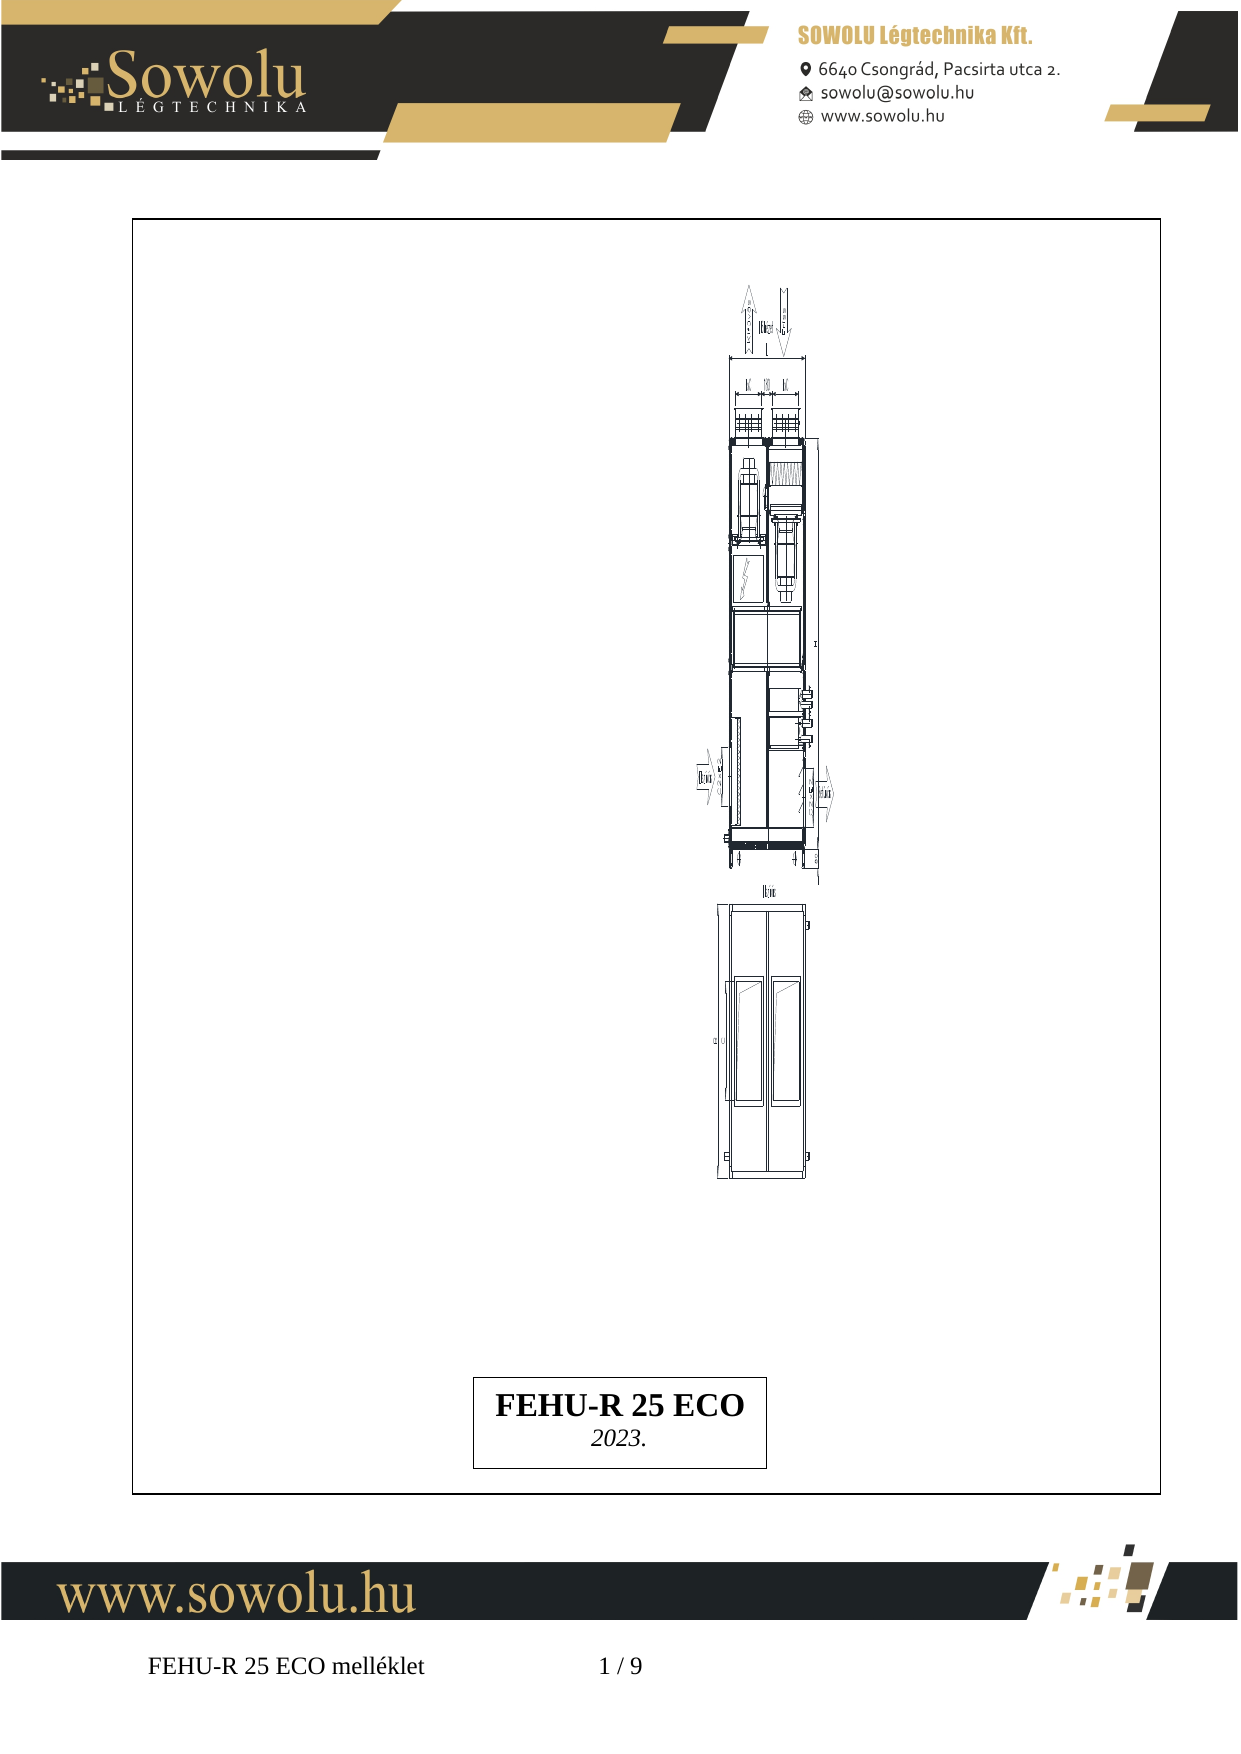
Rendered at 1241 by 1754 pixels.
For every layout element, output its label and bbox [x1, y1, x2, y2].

picture [0, 0, 1238, 159]
picture [0, 1544, 1236, 1620]
